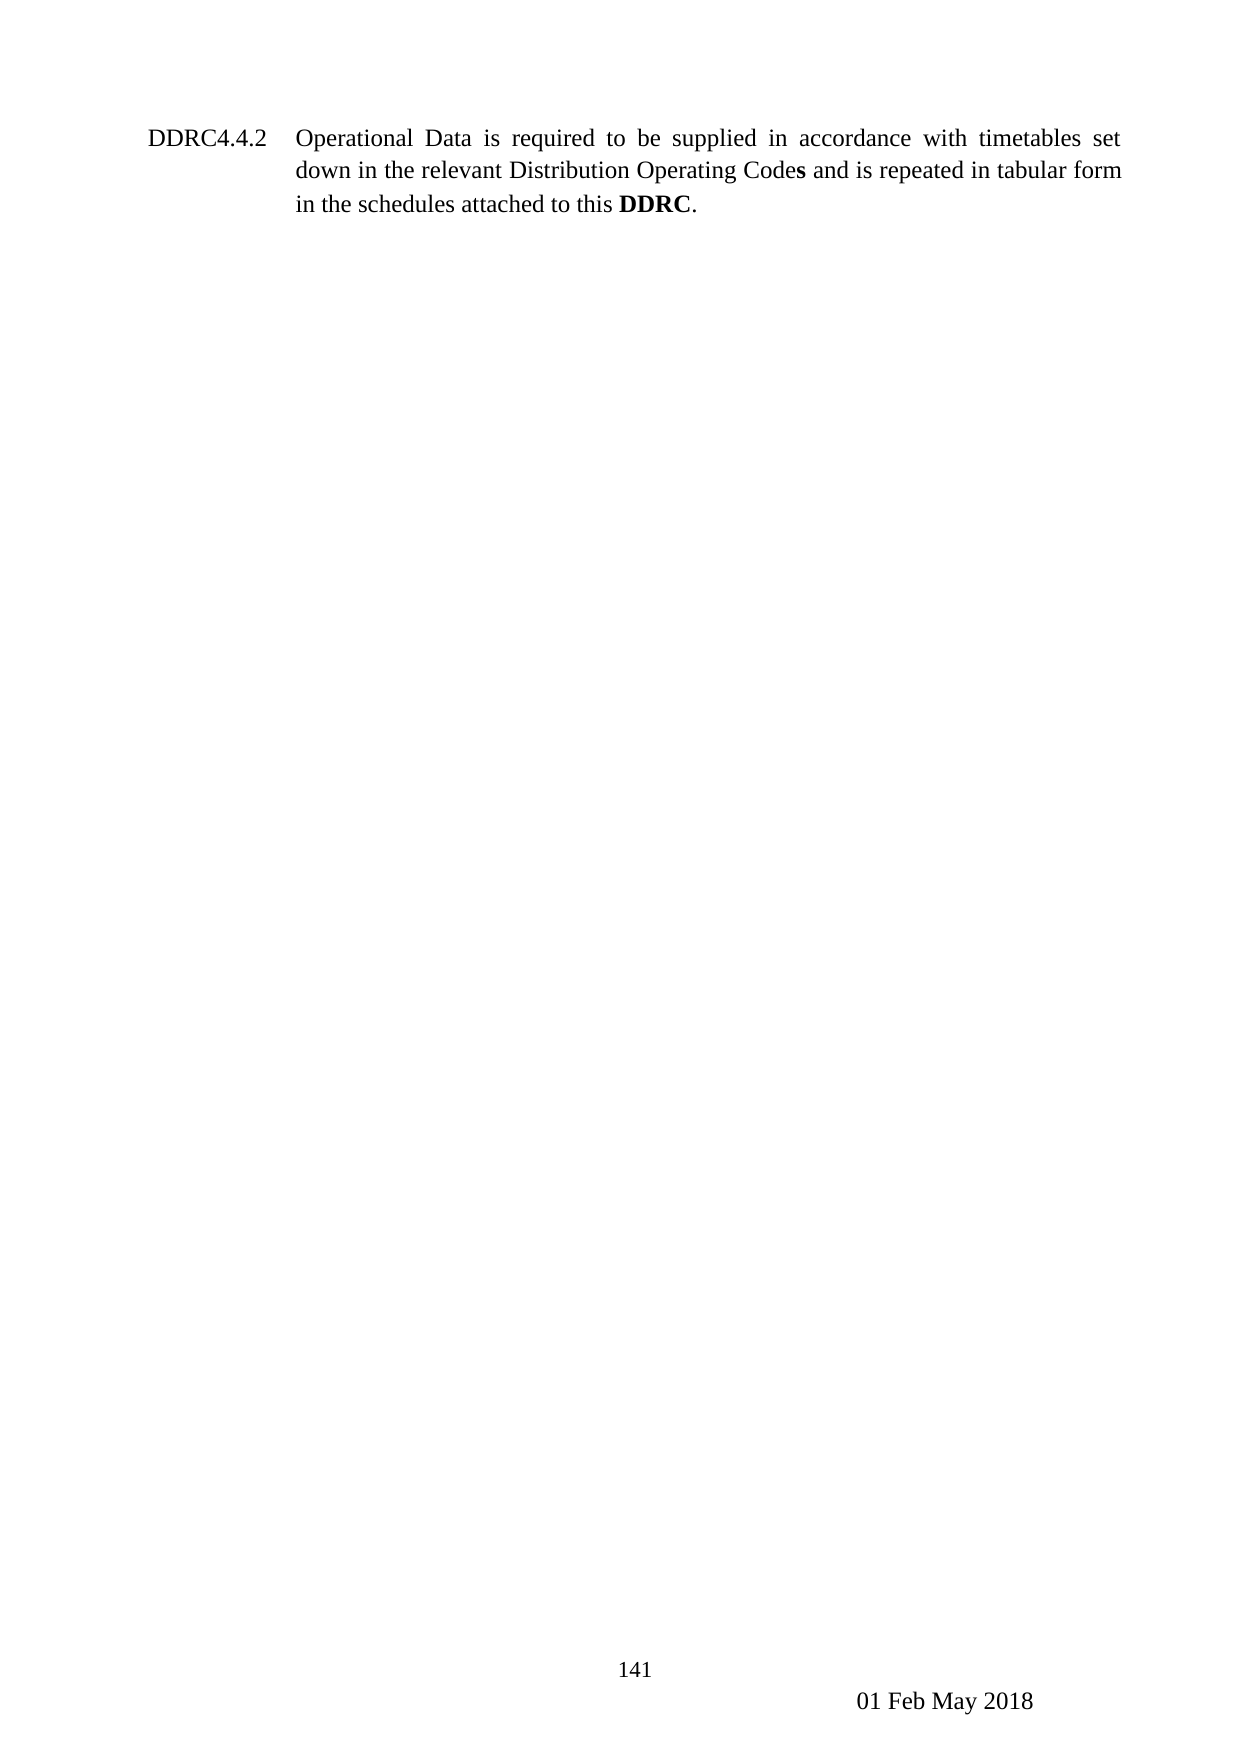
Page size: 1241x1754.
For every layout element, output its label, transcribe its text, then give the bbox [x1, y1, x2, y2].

text DDRC4.4.2 Operational Data is required to be supplied in accordance with timetables set down in the relevant Distribution Operating Codes and is repeated in tabular form in the schedules attached to this DDRC. [148, 123, 1122, 217]
